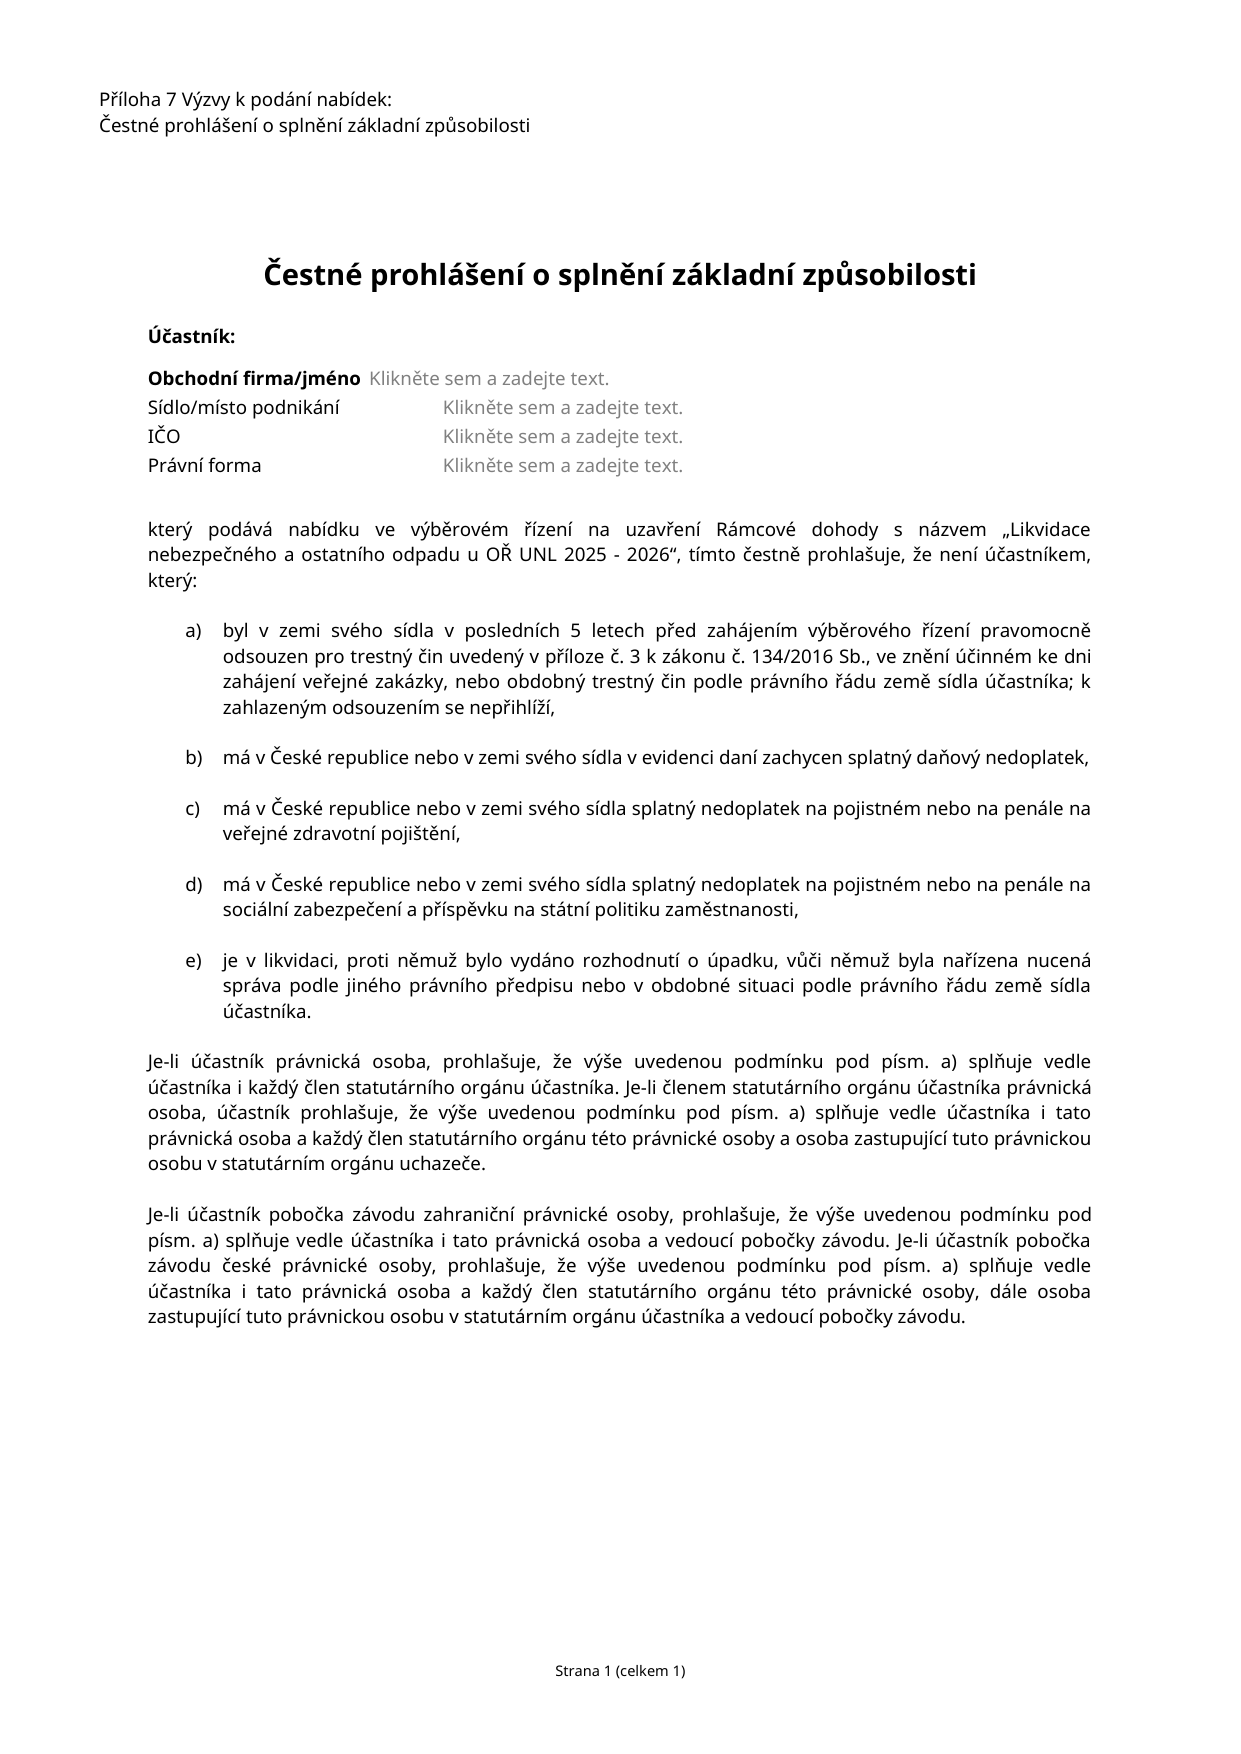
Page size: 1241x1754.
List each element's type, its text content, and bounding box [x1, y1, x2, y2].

text Účastník: [148, 318, 1093, 349]
text Obchodní firma/jméno [148, 362, 1093, 391]
list má v České republice nebo v zemi svého sídla splatný nedoplatek na pojistném nebo na penále na sociální zabezpečení a příspěvku na státní politiku zaměstnanosti, [185, 871, 1093, 922]
list je v likvidaci, proti němuž bylo vydáno rozhodnutí o úpadku, vůči němuž byla nařízena nucená správa podle jiného právního předpisu nebo v obdobné situaci podle právního řádu země sídla účastníka. [185, 947, 1093, 1024]
text IČO [148, 420, 1093, 449]
text který podává nabídku ve výběrovém řízení na uzavření Rámcové dohody s názvem „Likvidace nebezpečného a ostatního odpadu u OŘ UNL 2025 - 2026“, tímto čestně prohlašuje, že není účastníkem, který: [148, 516, 1093, 592]
text Sídlo/místo podnikání [148, 391, 1093, 420]
list má v České republice nebo v zemi svého sídla splatný nedoplatek na pojistném nebo na penále na veřejné zdravotní pojištění, [185, 795, 1093, 846]
list byl v zemi svého sídla v posledních 5 letech před zahájením výběrového řízení pravomocně odsouzen pro trestný čin uvedený v příloze č. 3 k zákonu č. 134/2016 Sb., ve znění účinném ke dni zahájení veřejné zakázky, nebo obdobný trestný čin podle právního řádu země sídla účastníka; k zahlazeným odsouzením se nepřihlíží, [185, 617, 1093, 719]
list má v České republice nebo v zemi svého sídla v evidenci daní zachycen splatný daňový nedoplatek, [185, 744, 1093, 770]
text Je-li účastník právnická osoba, prohlašuje, že výše uvedenou podmínku pod písm. a) splňuje vedle účastníka i každý člen statutárního orgánu účastníka. Je-li členem statutárního orgánu účastníka právnická osoba, účastník prohlašuje, že výše uvedenou podmínku pod písm. a) splňuje vedle účastníka i tato právnická osoba a každý člen statutárního orgánu této právnické osoby a osoba zastupující tuto právnickou osobu v statutárním orgánu uchazeče. [148, 1049, 1093, 1176]
text Je-li účastník pobočka závodu zahraniční právnické osoby, prohlašuje, že výše uvedenou podmínku pod písm. a) splňuje vedle účastníka i tato právnická osoba a vedoucí pobočky závodu. Je-li účastník pobočka závodu české právnické osoby, prohlašuje, že výše uvedenou podmínku pod písm. a) splňuje vedle účastníka i tato právnická osoba a každý člen statutárního orgánu této právnické osoby, dále osoba zastupující tuto právnickou osobu v statutárním orgánu účastníka a vedoucí pobočky závodu. [148, 1202, 1093, 1329]
text Právní forma [148, 449, 1093, 478]
title Čestné prohlášení o splnění základní způsobilosti [148, 254, 1093, 293]
